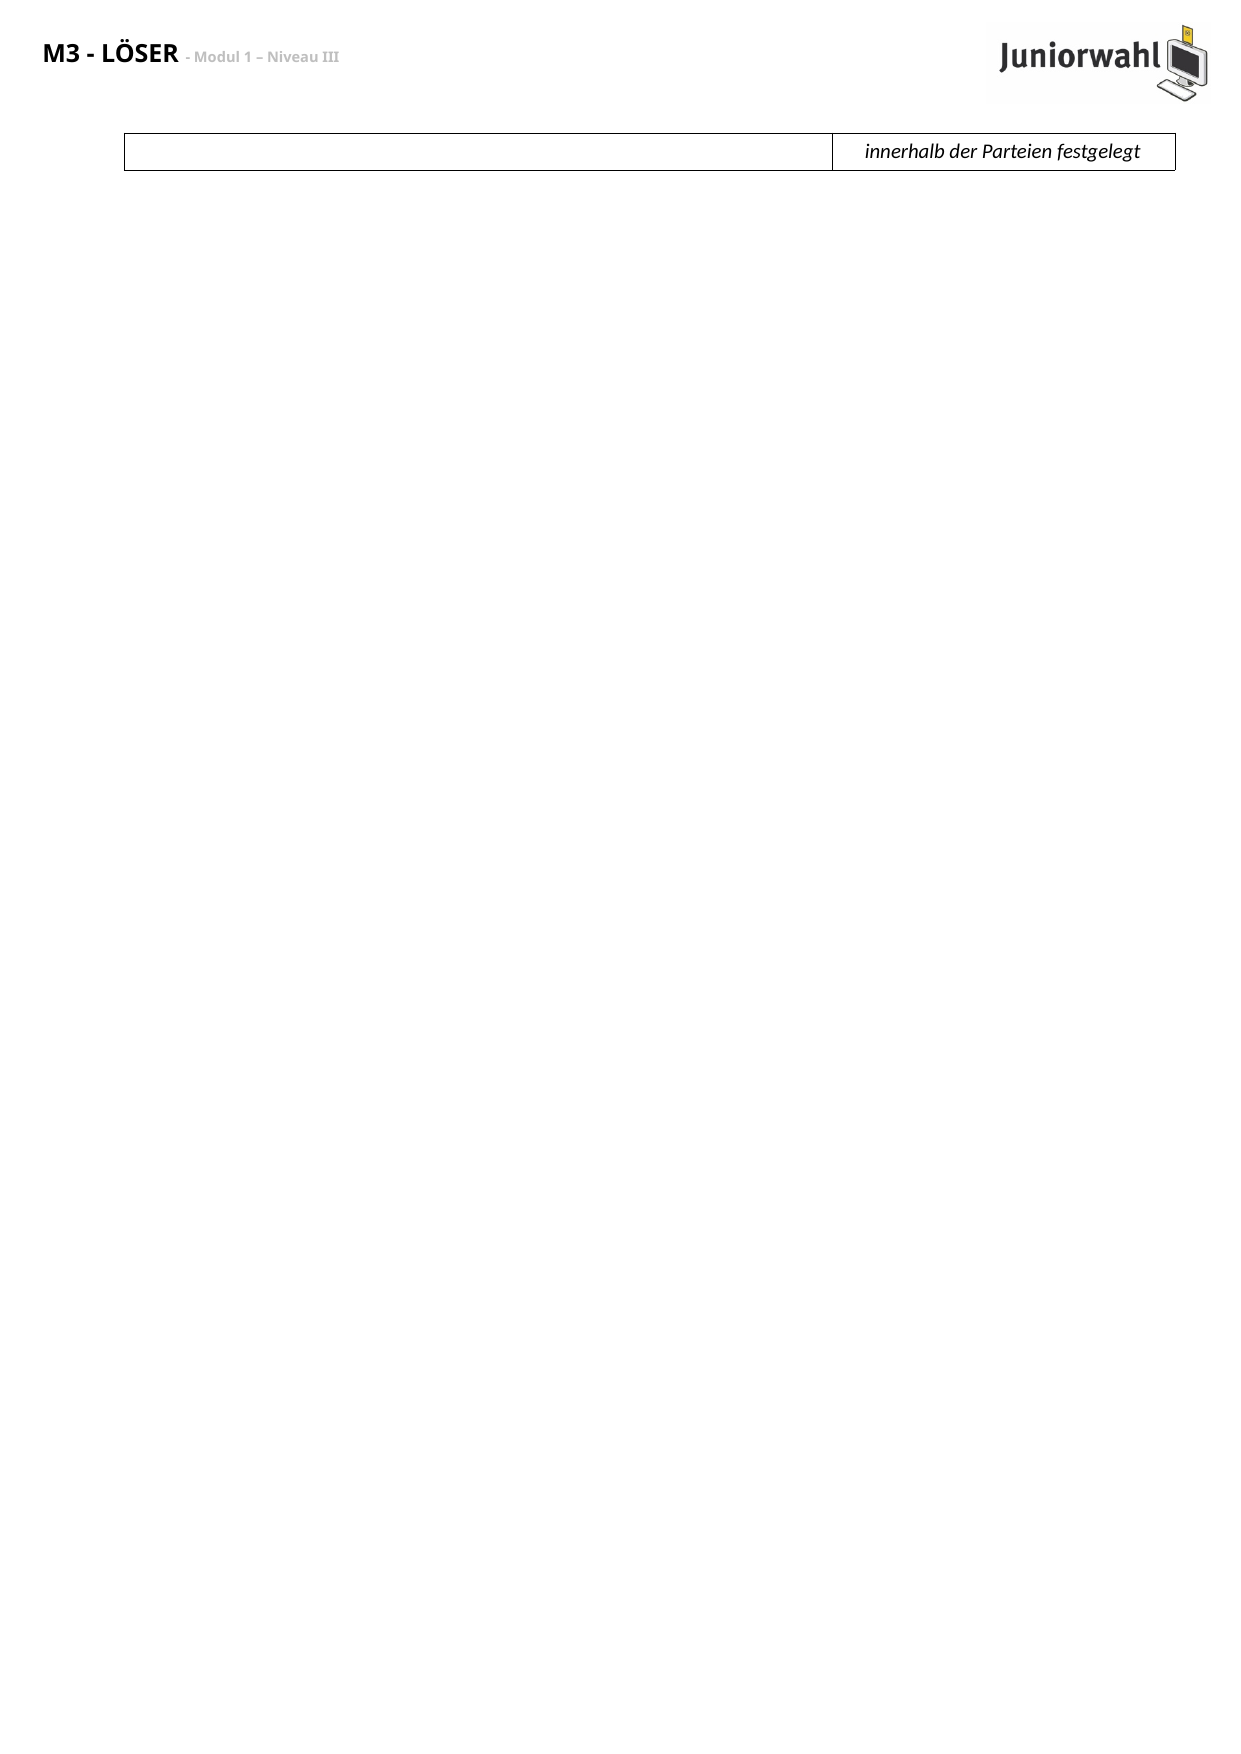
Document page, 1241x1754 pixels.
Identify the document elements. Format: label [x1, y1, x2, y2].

picture [986, 22, 1212, 104]
table_header [125, 134, 832, 169]
table_header [833, 134, 1175, 169]
